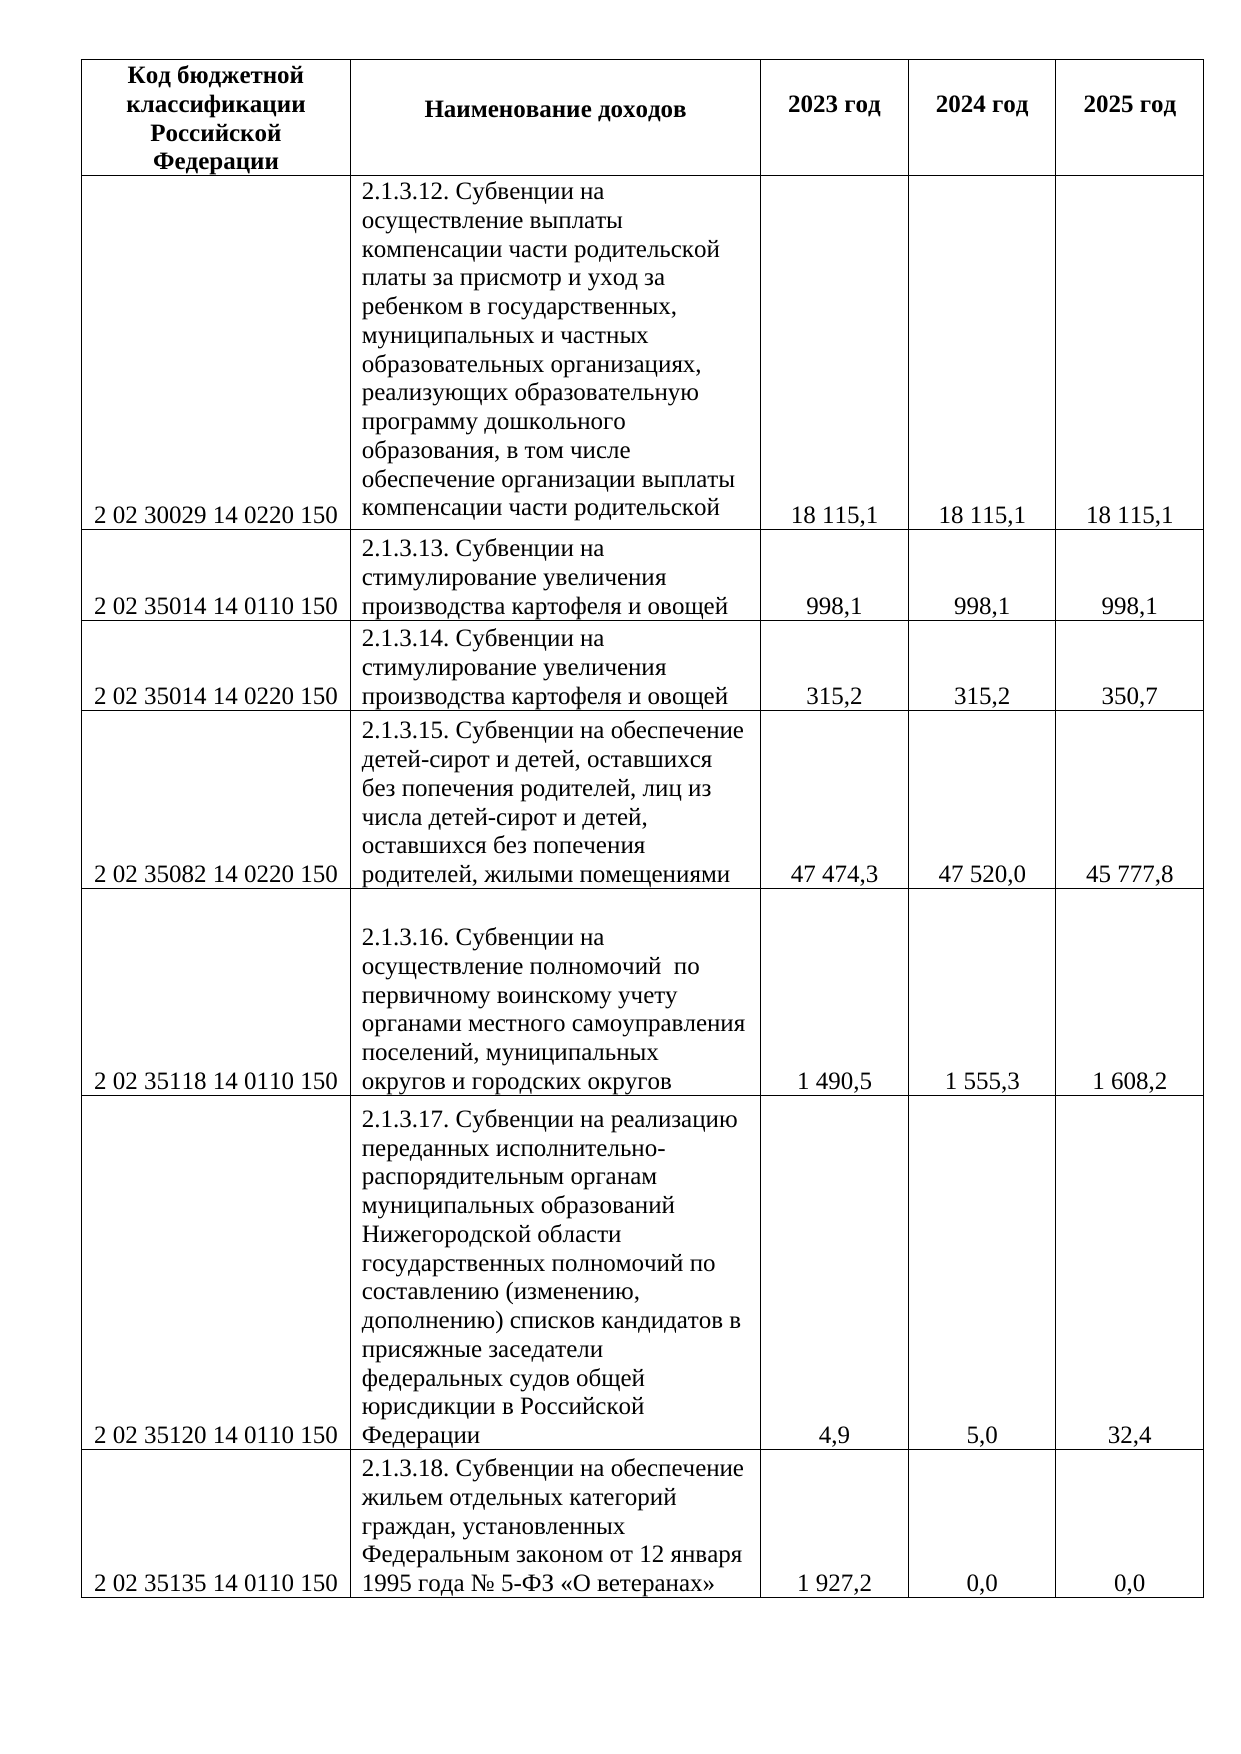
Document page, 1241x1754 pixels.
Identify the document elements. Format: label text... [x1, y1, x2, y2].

table_cell 1 608,2 [1056, 889, 1203, 1095]
table_cell 2 02 30029 14 0220 150 [82, 176, 350, 529]
table_cell 2.1.3.16. Субвенции на осуществление полномочий по первичному воинскому учету органами местного самоуправления поселений, муниципальных округов и городских округов [351, 889, 760, 1095]
table_header Наименование доходов [351, 60, 760, 175]
table_cell 2 02 35135 14 0110 150 [82, 1450, 350, 1597]
table_cell 4,9 [761, 1096, 908, 1449]
table_cell 2 02 35120 14 0110 150 [82, 1096, 350, 1449]
table_cell 45 777,8 [1056, 711, 1203, 888]
table_cell 2 02 35082 14 0220 150 [82, 711, 350, 888]
table_cell 18 115,1 [1056, 176, 1203, 529]
table_cell 2.1.3.15. Субвенции на обеспечение детей-сирот и детей, оставшихся без попечения родителей, лиц из числа детей-сирот и детей, оставшихся без попечения родителей, жилыми помещениями [351, 711, 760, 888]
table_cell 0,0 [909, 1450, 1055, 1597]
table_cell 32,4 [1056, 1096, 1203, 1449]
table_cell 998,1 [1056, 530, 1203, 620]
table_header 2023 год [761, 60, 908, 175]
table_cell 315,2 [909, 621, 1055, 709]
table_cell 18 115,1 [761, 176, 908, 529]
table_cell 1 555,3 [909, 889, 1055, 1095]
table_cell 315,2 [761, 621, 908, 709]
table_cell 1 490,5 [761, 889, 908, 1095]
table_cell 2.1.3.13. Субвенции на стимулирование увеличения производства картофеля и овощей [351, 530, 760, 620]
table_header Код бюджетной классификации Российской Федерации [82, 60, 350, 175]
table_cell 2 02 35118 14 0110 150 [82, 889, 350, 1095]
table_cell 18 115,1 [909, 176, 1055, 529]
table_cell 47 474,3 [761, 711, 908, 888]
table_header 2025 год [1056, 60, 1203, 175]
table_cell 2 02 35014 14 0220 150 [82, 621, 350, 709]
table_cell 1 927,2 [761, 1450, 908, 1597]
table_header 2024 год [909, 60, 1055, 175]
table_cell 0,0 [1056, 1450, 1203, 1597]
table_cell 2.1.3.18. Субвенции на обеспечение жильем отдельных категорий граждан, установленных Федеральным законом от 12 января 1995 года № 5-ФЗ «О ветеранах» [351, 1450, 760, 1597]
table_cell 2.1.3.12. Субвенции на осуществление выплаты компенсации части родительской платы за присмотр и уход за ребенком в государственных, муниципальных и частных образовательных организациях, реализующих образовательную программу дошкольного образования, в том числе обеспечение организации выплаты компенсации части родительской платы [351, 176, 760, 529]
table_cell 350,7 [1056, 621, 1203, 709]
table_cell 998,1 [909, 530, 1055, 620]
table_cell 2 02 35014 14 0110 150 [82, 530, 350, 620]
table_cell 2.1.3.14. Субвенции на стимулирование увеличения производства картофеля и овощей [351, 621, 760, 709]
table_cell 5,0 [909, 1096, 1055, 1449]
table_cell 47 520,0 [909, 711, 1055, 888]
table_cell 2.1.3.17. Субвенции на реализацию переданных исполнительно-распорядительным органам муниципальных образований Нижегородской области государственных полномочий по составлению (изменению, дополнению) списков кандидатов в присяжные заседатели федеральных судов общей юрисдикции в Российской Федерации [351, 1096, 760, 1449]
table_cell 998,1 [761, 530, 908, 620]
